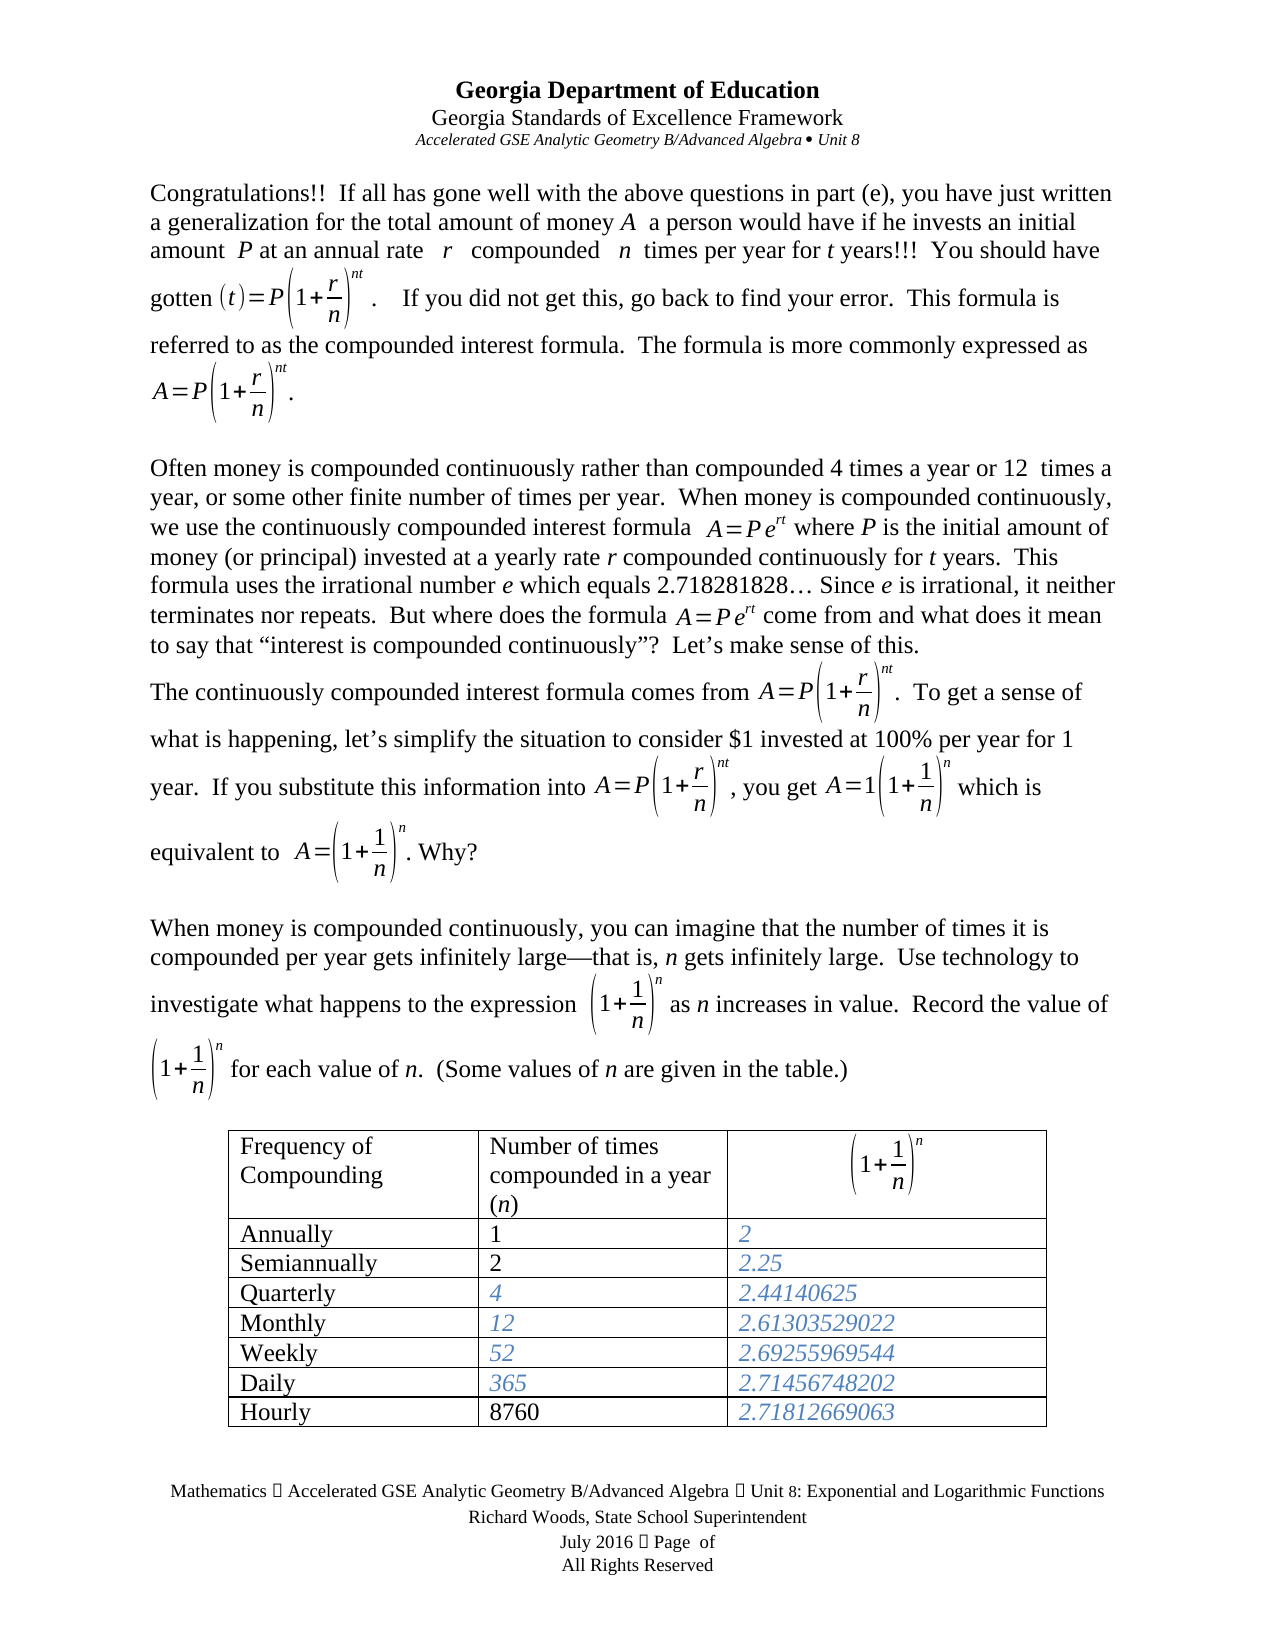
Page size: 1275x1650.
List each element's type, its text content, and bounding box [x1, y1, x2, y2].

table_cell 2.25 [728, 1249, 1046, 1277]
table_cell 52 [479, 1338, 727, 1367]
table_cell Quarterly [229, 1278, 478, 1307]
table_cell Semiannually [229, 1249, 478, 1277]
table_cell Weekly [229, 1338, 478, 1367]
table_cell Monthly [229, 1308, 478, 1337]
text Often money is compounded continuously rather than compounded 4 times a year or 12 times a year, or some other finite number of times per year. When money is compounded continuously, we use the continuously compounded interest formula where P is the initial amount of money (or principal) invested at a yearly rate r compounded continuously for t years. This formula uses the irrational number e which equals 2.718281828… Since e is irrational, it neither terminates nor repeats. But where does the formula come from and what does it mean to say that “interest is compounded continuously”? Let’s make sense of this. [150, 453, 1125, 659]
table_cell Annually [229, 1219, 478, 1247]
text Congratulations!! If all has gone well with the above questions in part (e), you have just written a generalization for the total amount of money A a person would have if he invests an initial amount P at an annual rate r compounded n times per year for t years!!! You should have gotten . If you did not get this, go back to find your error. This formula is referred to as the compounded interest formula. The formula is more commonly expressed as . [150, 178, 1125, 424]
table_cell Hourly [229, 1398, 478, 1426]
table_cell 2.69255969544 [728, 1338, 1046, 1367]
table_cell Daily [229, 1368, 478, 1396]
table_cell 4 [479, 1278, 727, 1307]
text The continuously compounded interest formula comes from . To get a sense of what is happening, let’s simplify the situation to consider $1 invested at 100% per year for 1 year. If you substitute this information into , you get which is equivalent to . Why? [150, 659, 1125, 884]
table_cell 1 [479, 1219, 727, 1247]
table_header Number of times compounded in a year (n) [479, 1131, 727, 1218]
table_header [728, 1131, 1046, 1218]
table_cell 12 [479, 1308, 727, 1337]
table_cell 2.71812669063 [728, 1398, 1046, 1426]
table_cell 2 [728, 1219, 1046, 1247]
table_cell 8760 [479, 1398, 727, 1426]
table_cell 2.61303529022 [728, 1308, 1046, 1337]
table_cell 2.71456748202 [728, 1368, 1046, 1396]
table_cell 2 [479, 1249, 727, 1277]
table_cell 365 [479, 1368, 727, 1396]
table_header Frequency of Compounding [229, 1131, 478, 1218]
table_cell 2.44140625 [728, 1278, 1046, 1307]
text When money is compounded continuously, you can imagine that the number of times it is compounded per year gets infinitely large—that is, n gets infinitely large. Use technology to investigate what happens to the expression as n increases in value. Record the value of for each value of n. (Some values of n are given in the table.) [150, 913, 1125, 1102]
